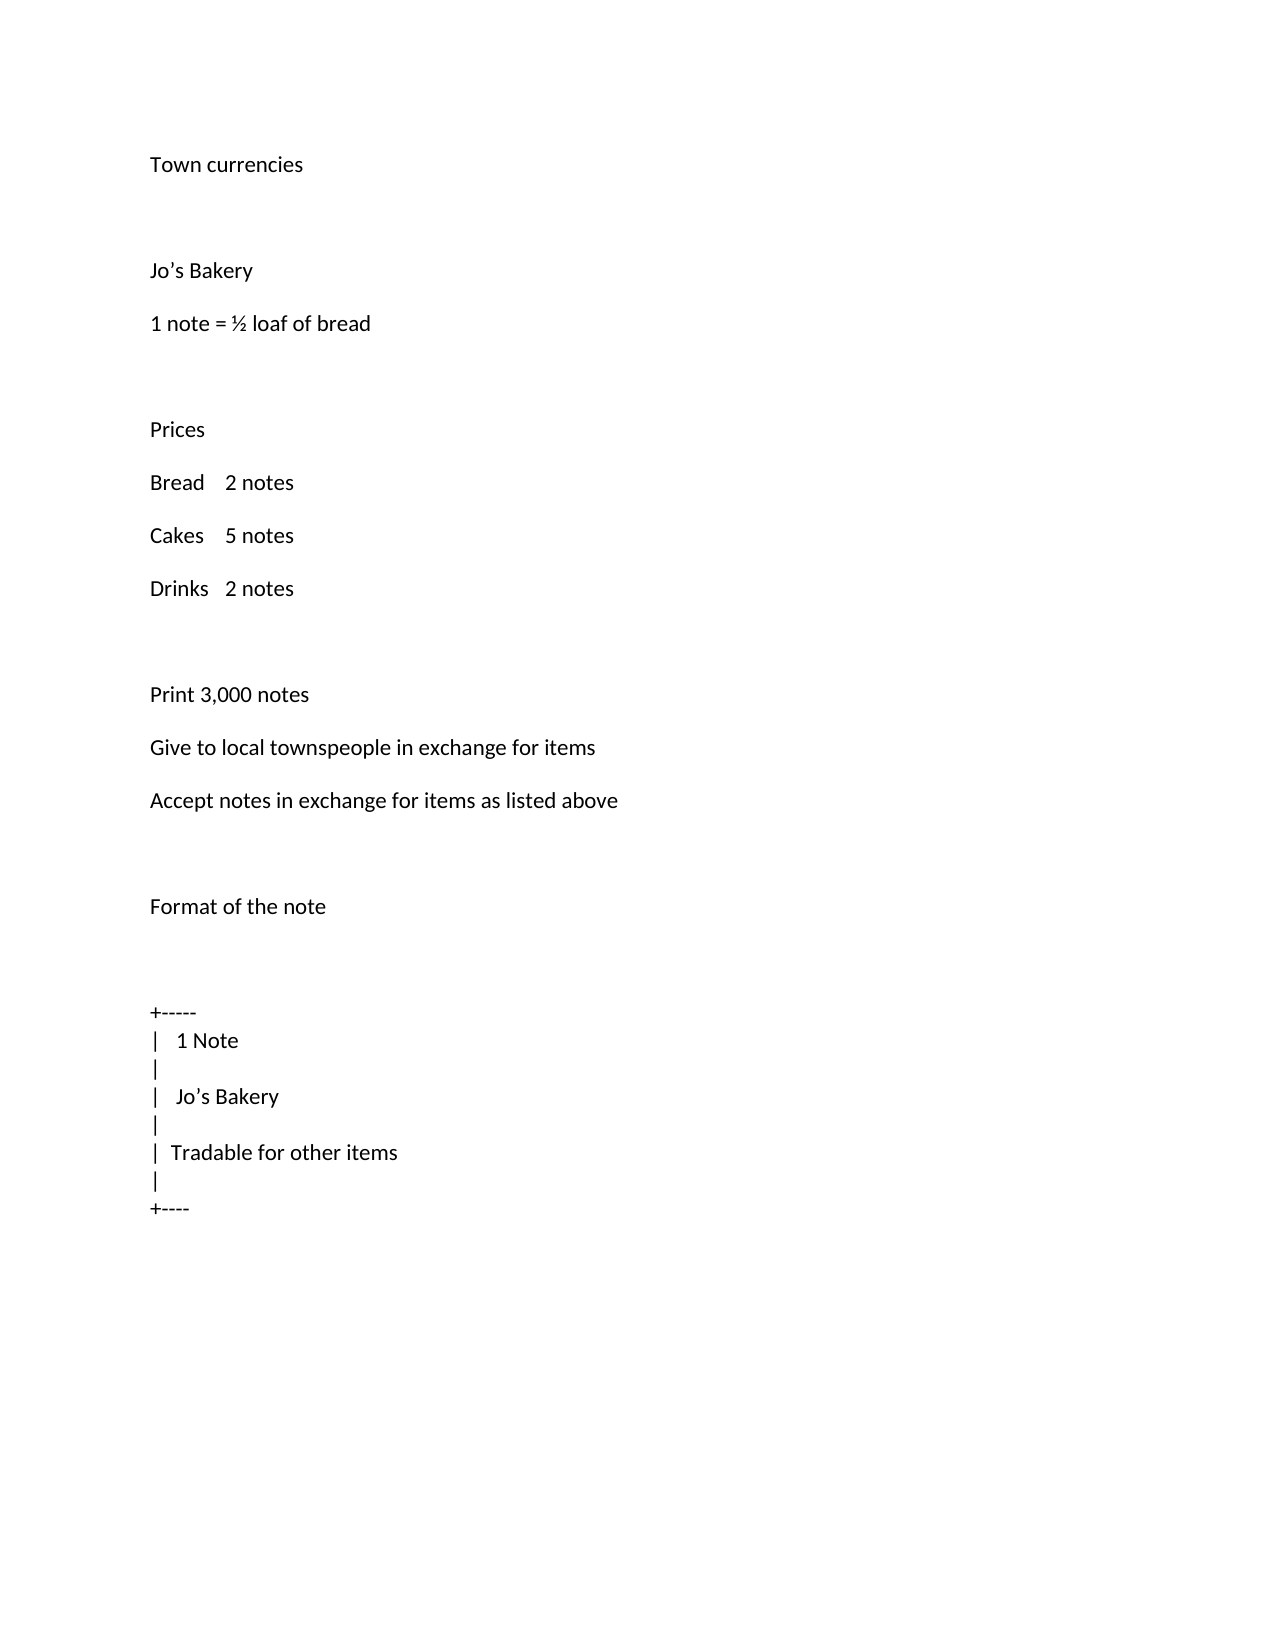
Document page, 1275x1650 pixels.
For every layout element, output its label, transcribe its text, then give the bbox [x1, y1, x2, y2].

text | Jo’s Bakery [150, 1082, 1125, 1110]
text Prices [150, 415, 1125, 443]
text | Tradable for other items [150, 1138, 1125, 1166]
text | [150, 1110, 1125, 1138]
text | [150, 1054, 1125, 1082]
text Town currencies [150, 150, 1125, 178]
text | 1 Note [150, 1026, 1125, 1054]
text Drinks 2 notes [150, 574, 1125, 602]
text Jo’s Bakery [150, 256, 1125, 284]
text Print 3,000 notes [150, 680, 1125, 708]
text +---- [150, 1194, 1125, 1222]
text Accept notes in exchange for items as listed above [150, 786, 1125, 814]
text +----- [150, 998, 1125, 1026]
text Give to local townspeople in exchange for items [150, 733, 1125, 761]
text 1 note = ½ loaf of bread [150, 309, 1125, 337]
text Format of the note [150, 892, 1125, 920]
text | [150, 1166, 1125, 1194]
text Cakes 5 notes [150, 521, 1125, 549]
text Bread 2 notes [150, 468, 1125, 496]
